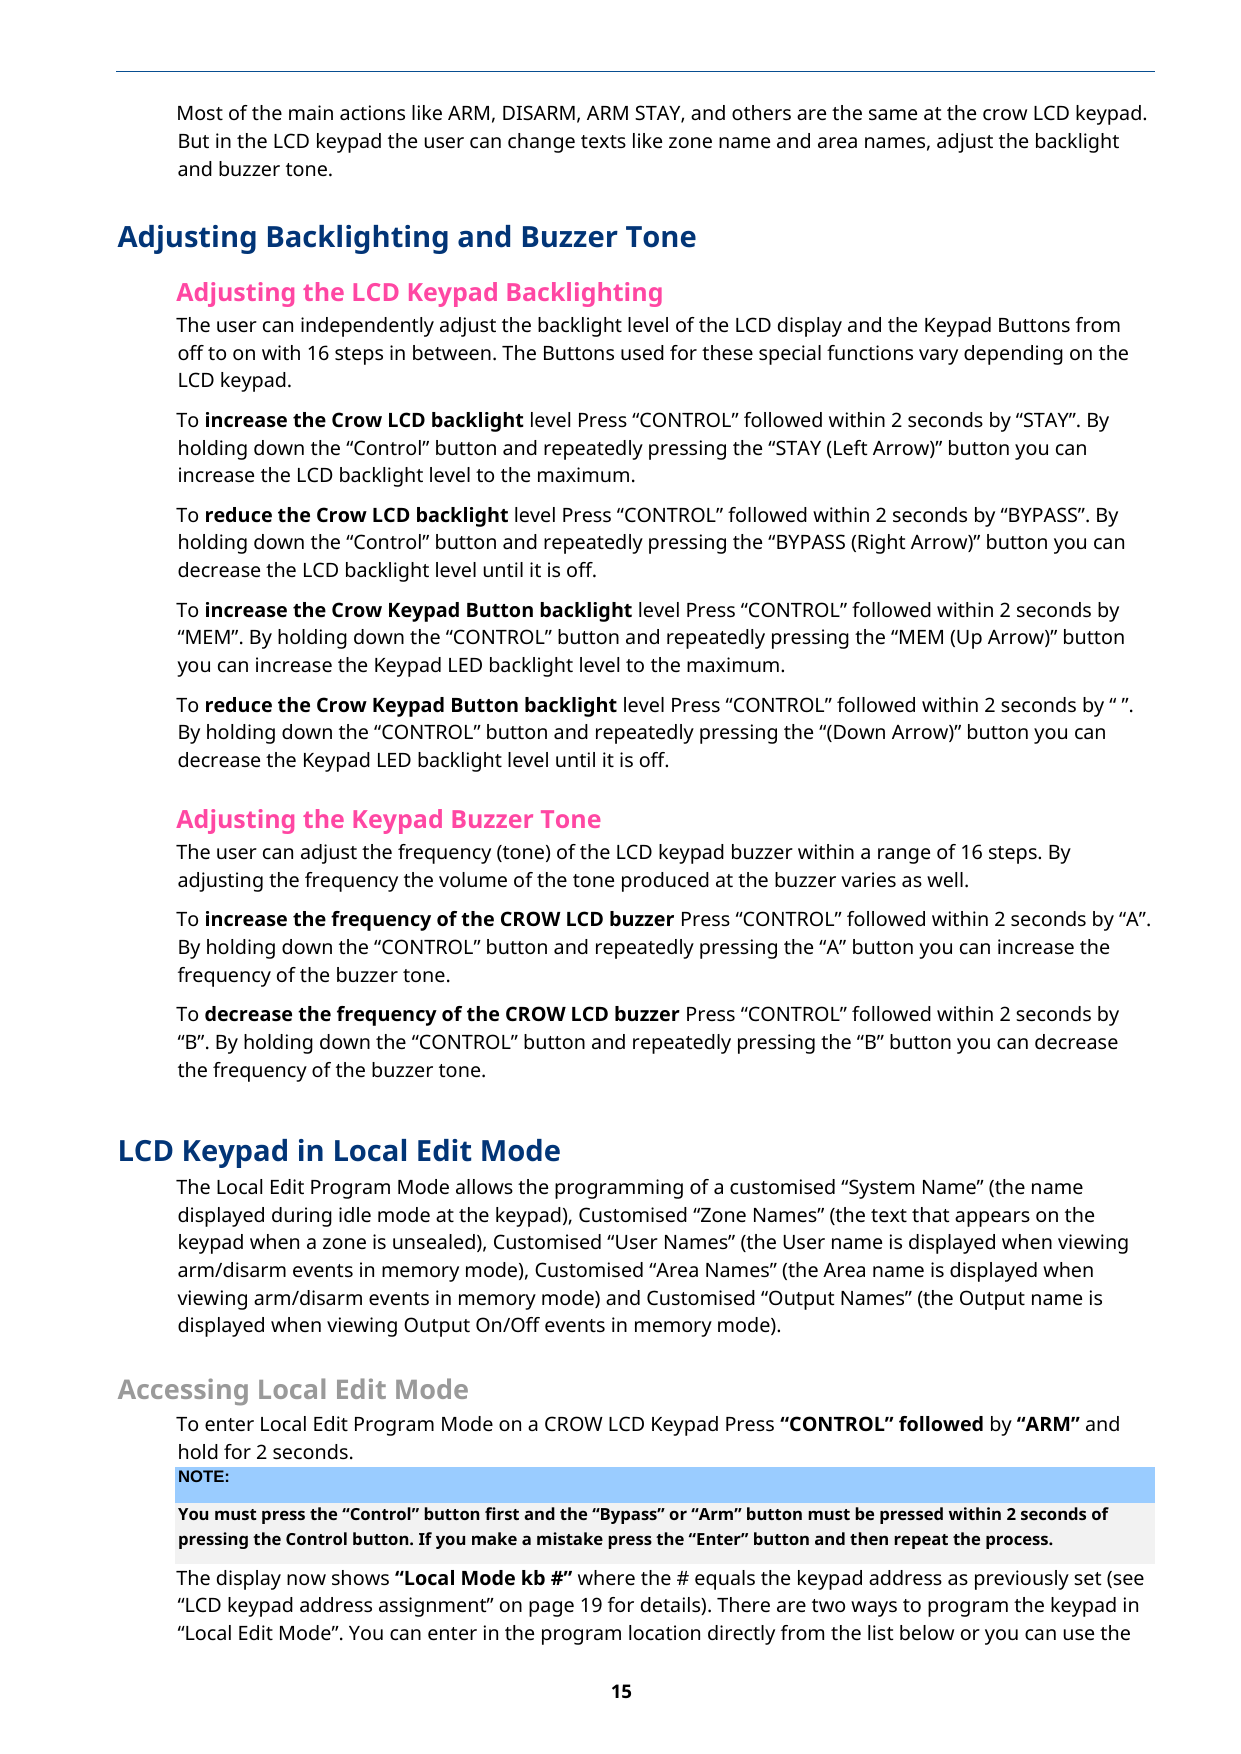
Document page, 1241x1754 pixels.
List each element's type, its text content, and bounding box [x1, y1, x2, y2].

text The user can independently adjust the backlight level of the LCD display and the Keypad Buttons from off to on with 16 steps in between. The Buttons used for these special functions vary depending on the LCD keypad. [176, 311, 1152, 393]
subtitle Adjusting Backlighting and Buzzer Tone [117, 216, 1157, 256]
text To increase the frequency of the CROW LCD buzzer Press “CONTROL” followed within 2 seconds by “A”. By holding down the “CONTROL” button and repeatedly pressing the “A” button you can increase the frequency of the buzzer tone. [176, 906, 1152, 988]
text To decrease the frequency of the CROW LCD buzzer Press “CONTROL” followed within 2 seconds by “B”. By holding down the “CONTROL” button and repeatedly pressing the “B” button you can decrease the frequency of the buzzer tone. [176, 1001, 1152, 1083]
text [176, 1564, 1152, 1646]
text To enter Local Edit Program Mode on a CROW LCD Keypad Press “CONTROL” followed by “ARM” and hold for 2 seconds. [176, 1411, 1152, 1465]
subtitle Adjusting the LCD Keypad Backlighting [176, 274, 1157, 308]
subtitle LCD Keypad in Local Edit Mode [117, 1130, 1157, 1169]
text The Local Edit Program Mode allows the programming of a customised “System Name” (the name displayed during idle mode at the keypad), Customised “Zone Names” (the text that appears on the keypad when a zone is unsealed), Customised “User Names” (the User name is displayed when viewing arm/disarm events in memory mode), Customised “Area Names” (the Area name is displayed when viewing arm/disarm events in memory mode) and Customised “Output Names” (the Output name is displayed when viewing Output On/Off events in memory mode). [176, 1173, 1152, 1339]
text Most of the main actions like ARM, DISARM, ARM STAY, and others are the same at the crow LCD keypad. But in the LCD keypad the user can change texts like zone name and area names, adjust the backlight and buzzer tone. [176, 99, 1152, 182]
text To reduce the Crow LCD backlight level Press “CONTROL” followed within 2 seconds by “BYPASS”. By holding down the “Control” button and repeatedly pressing the “BYPASS (Right Arrow)” button you can decrease the LCD backlight level until it is off. [176, 501, 1152, 583]
text To reduce the Crow Keypad Button backlight level Press “CONTROL” followed within 2 seconds by “ ”. By holding down the “CONTROL” button and repeatedly pressing the “(Down Arrow)” button you can decrease the Keypad LED backlight level until it is off. [176, 691, 1152, 773]
text To increase the Crow LCD backlight level Press “CONTROL” followed within 2 seconds by “STAY”. By holding down the “Control” button and repeatedly pressing the “STAY (Left Arrow)” button you can increase the LCD backlight level to the maximum. [176, 406, 1152, 488]
text To increase the Crow Keypad Button backlight level Press “CONTROL” followed within 2 seconds by “MEM”. By holding down the “CONTROL” button and repeatedly pressing the “MEM (Up Arrow)” button you can increase the Keypad LED backlight level to the maximum. [176, 596, 1152, 678]
subtitle Adjusting the Keypad Buzzer Tone [176, 802, 1157, 836]
text The user can adjust the frequency (tone) of the LCD keypad buzzer within a range of 16 steps. By adjusting the frequency the volume of the tone produced at the buzzer varies as well. [176, 838, 1152, 893]
subtitle Accessing Local Edit Mode [117, 1371, 1157, 1408]
table_cell You must press the “Control” button first and the “Bypass” or “Arm” button must be pressed within 2 seconds of pressing the Control button. If you make a mistake press the “Enter” button and then repeat the process. [175, 1503, 1155, 1564]
table_header NOTE: [175, 1467, 1155, 1503]
